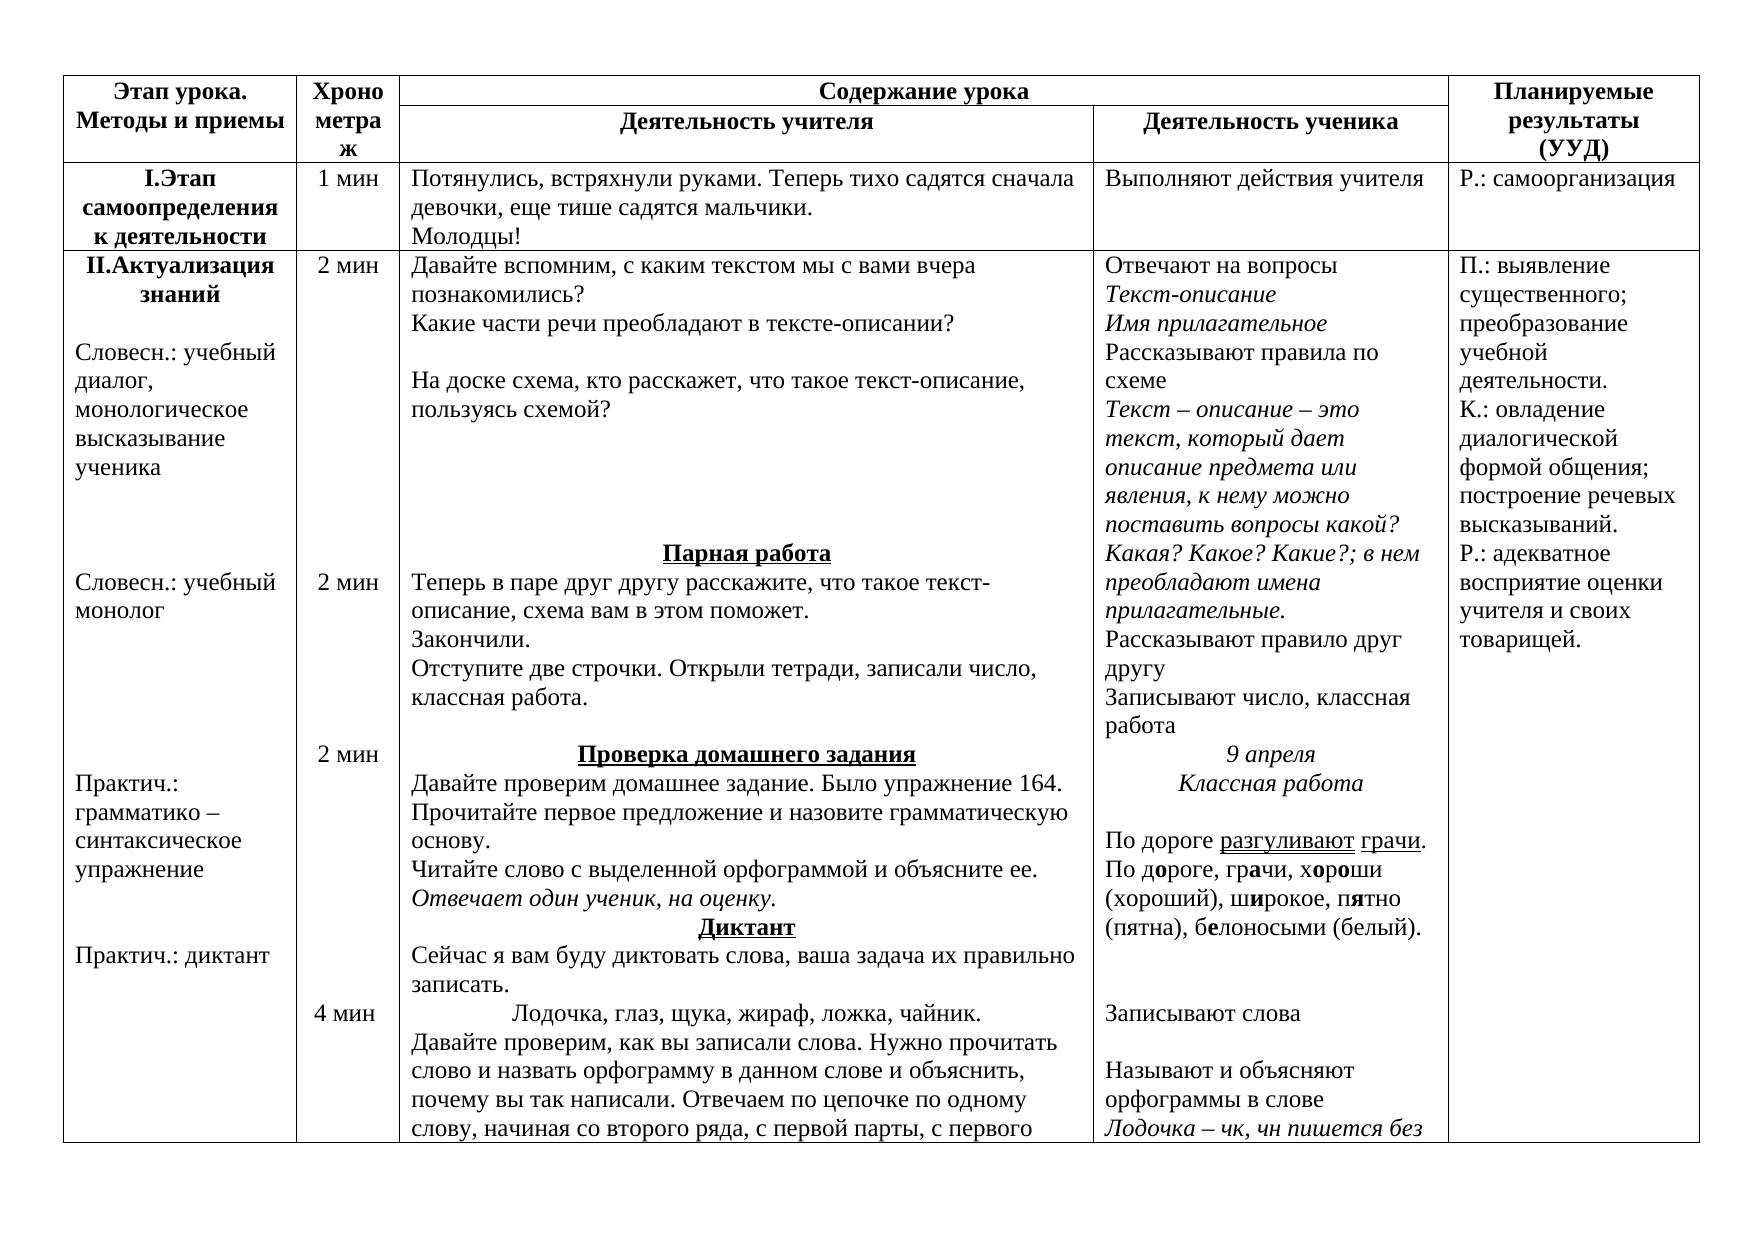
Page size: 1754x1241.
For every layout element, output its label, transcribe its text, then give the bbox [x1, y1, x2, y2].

table_cell 1 мин [297, 163, 399, 249]
table_header Содержание урока [400, 76, 1448, 105]
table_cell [1449, 251, 1699, 1142]
table_cell Р.: самоорганизация [1449, 163, 1699, 249]
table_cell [297, 251, 399, 1142]
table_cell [1094, 251, 1448, 1142]
table_header Хронометраж [297, 76, 399, 162]
table_header Планируемые результаты (УУД) [1449, 76, 1699, 162]
table_cell Деятельность ученика [1094, 106, 1448, 162]
table_cell Выполняют действия учителя [1094, 163, 1448, 249]
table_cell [64, 251, 296, 1142]
table_header Этап урока. Методы и приемы [64, 76, 296, 162]
table_cell I.Этап самоопределения к деятельности [64, 163, 296, 249]
table_cell Потянулись, встряхнули руками. Теперь тихо садятся сначала девочки, еще тише садятся мальчики. Молодцы! [400, 163, 1093, 249]
table_cell Деятельность учителя [400, 106, 1093, 162]
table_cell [400, 251, 1093, 1142]
